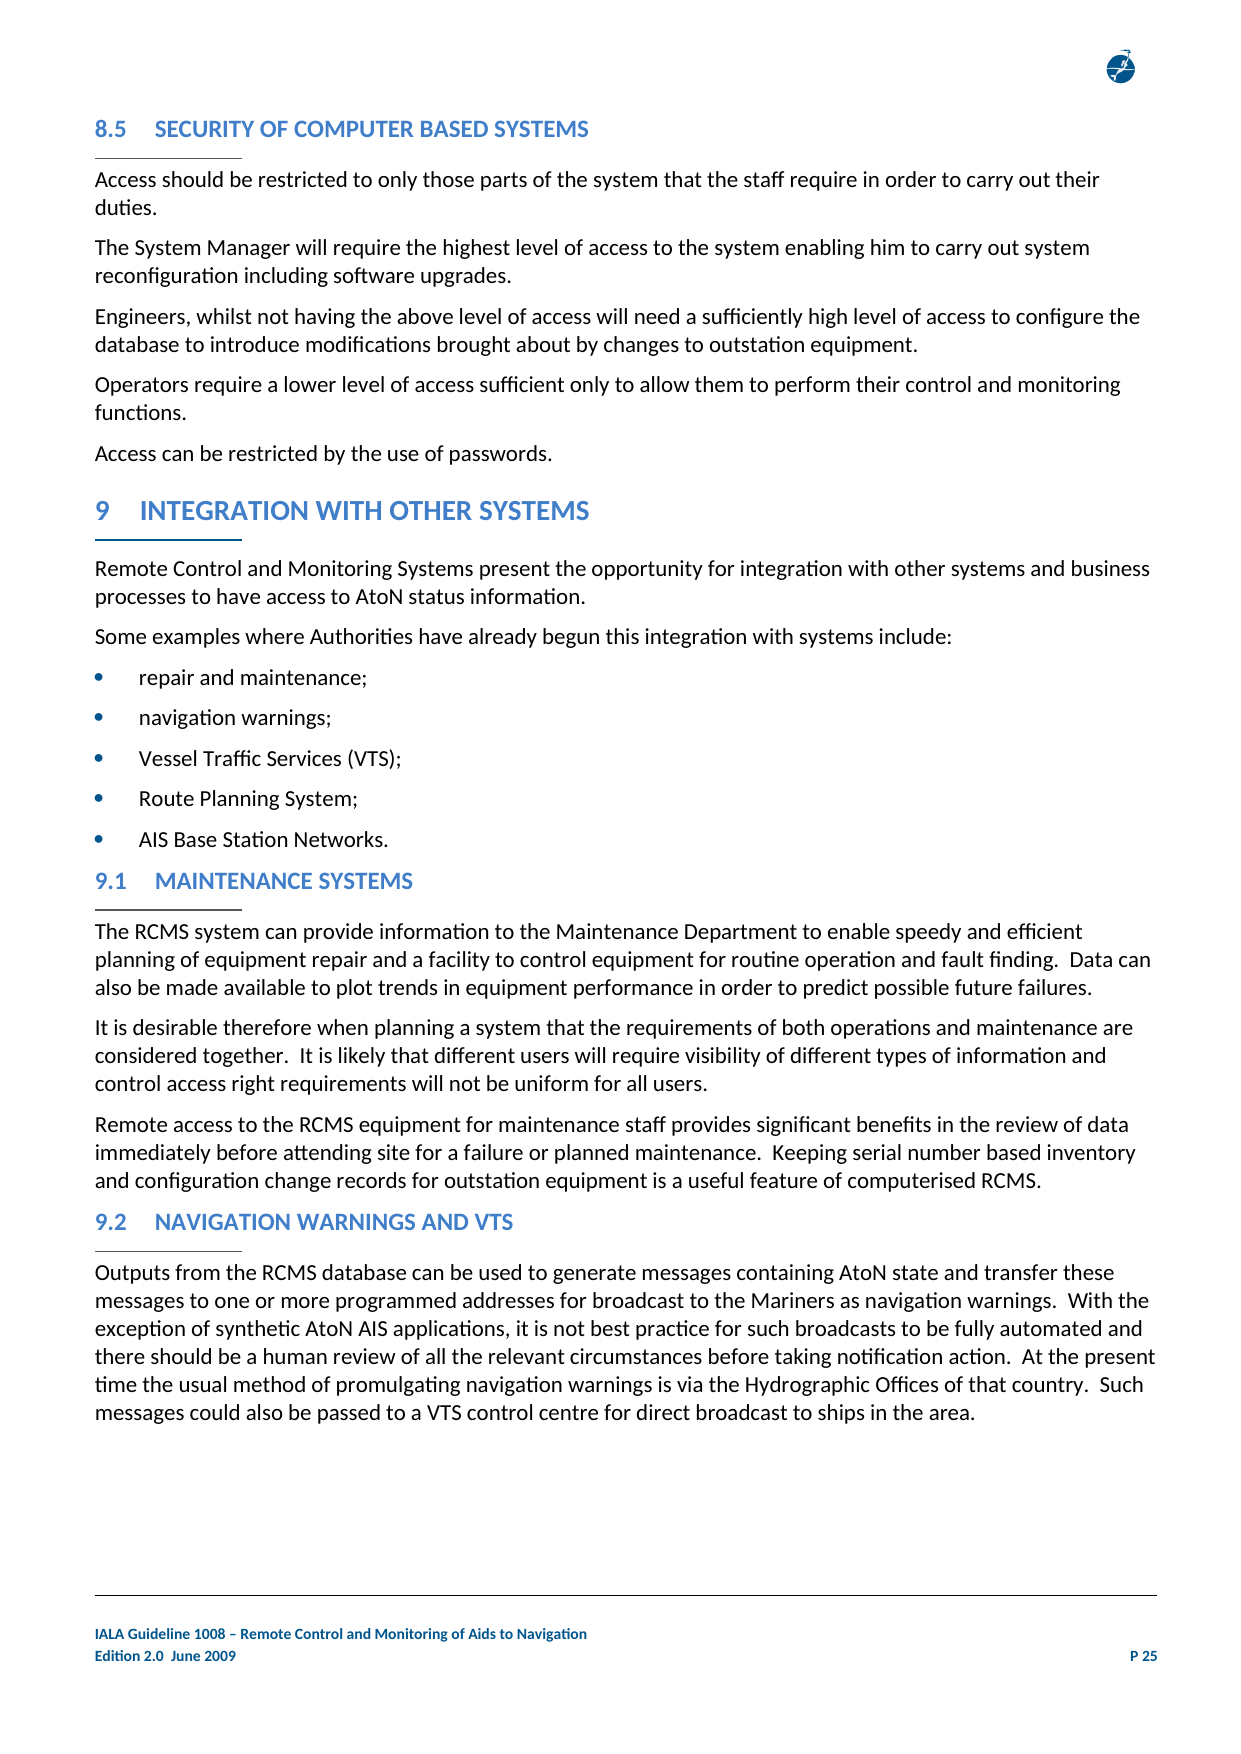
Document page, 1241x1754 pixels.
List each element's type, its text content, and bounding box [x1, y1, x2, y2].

subtitle Maintenance Systems [94, 865, 1157, 896]
text repair and maintenance; [94, 663, 1157, 691]
subtitle INTEGRATION WITH OTHER SYSTEMS [94, 492, 1157, 528]
text Route Planning System; [94, 784, 1157, 812]
text The RCMS system can provide information to the Maintenance Department to enable speedy and efficient planning of equipment repair and a facility to control equipment for routine operation and fault finding. Data can also be made available to plot trends in equipment performance in order to predict possible future failures. [94, 917, 1157, 1001]
text Remote access to the RCMS equipment for maintenance staff provides significant benefits in the review of data immediately before attending site for a failure or planned maintenance. Keeping serial number based inventory and configuration change records for outstation equipment is a useful feature of computerised RCMS. [94, 1110, 1157, 1194]
text Access can be restricted by the use of passwords. [94, 439, 1157, 467]
text Access should be restricted to only those parts of the system that the staff require in order to carry out their duties. [94, 165, 1157, 221]
text Remote Control and Monitoring Systems present the opportunity for integration with other systems and business processes to have access to AtoN status information. [94, 554, 1157, 610]
text Engineers, whilst not having the above level of access will need a sufficiently high level of access to configure the database to introduce modifications brought about by changes to outstation equipment. [94, 302, 1157, 358]
text It is desirable therefore when planning a system that the requirements of both operations and maintenance are considered together. It is likely that different users will require visibility of different types of information and control access right requirements will not be uniform for all users. [94, 1013, 1157, 1097]
subtitle Navigation Warnings and VTS [94, 1206, 1157, 1237]
text navigation warnings; [94, 703, 1157, 731]
picture [1075, 0, 1194, 118]
text Some examples where Authorities have already begun this integration with systems include: [94, 622, 1157, 650]
text AIS Base Station Networks. [94, 825, 1157, 853]
subtitle Security of Computer Based Systems [94, 113, 1157, 144]
text Vessel Traffic Services (VTS); [94, 744, 1157, 772]
text Operators require a lower level of access sufficient only to allow them to perform their control and monitoring functions. [94, 371, 1157, 427]
text The System Manager will require the highest level of access to the system enabling him to carry out system reconfiguration including software upgrades. [94, 233, 1157, 289]
text Outputs from the RCMS database can be used to generate messages containing AtoN state and transfer these messages to one or more programmed addresses for broadcast to the Mariners as navigation warnings. With the exception of synthetic AtoN AIS applications, it is not best practice for such broadcasts to be fully automated and there should be a human review of all the relevant circumstances before taking notification action. At the present time the usual method of promulgating navigation warnings is via the Hydrographic Offices of that country. Such messages could also be passed to a VTS control centre for direct broadcast to ships in the area. [94, 1258, 1157, 1426]
